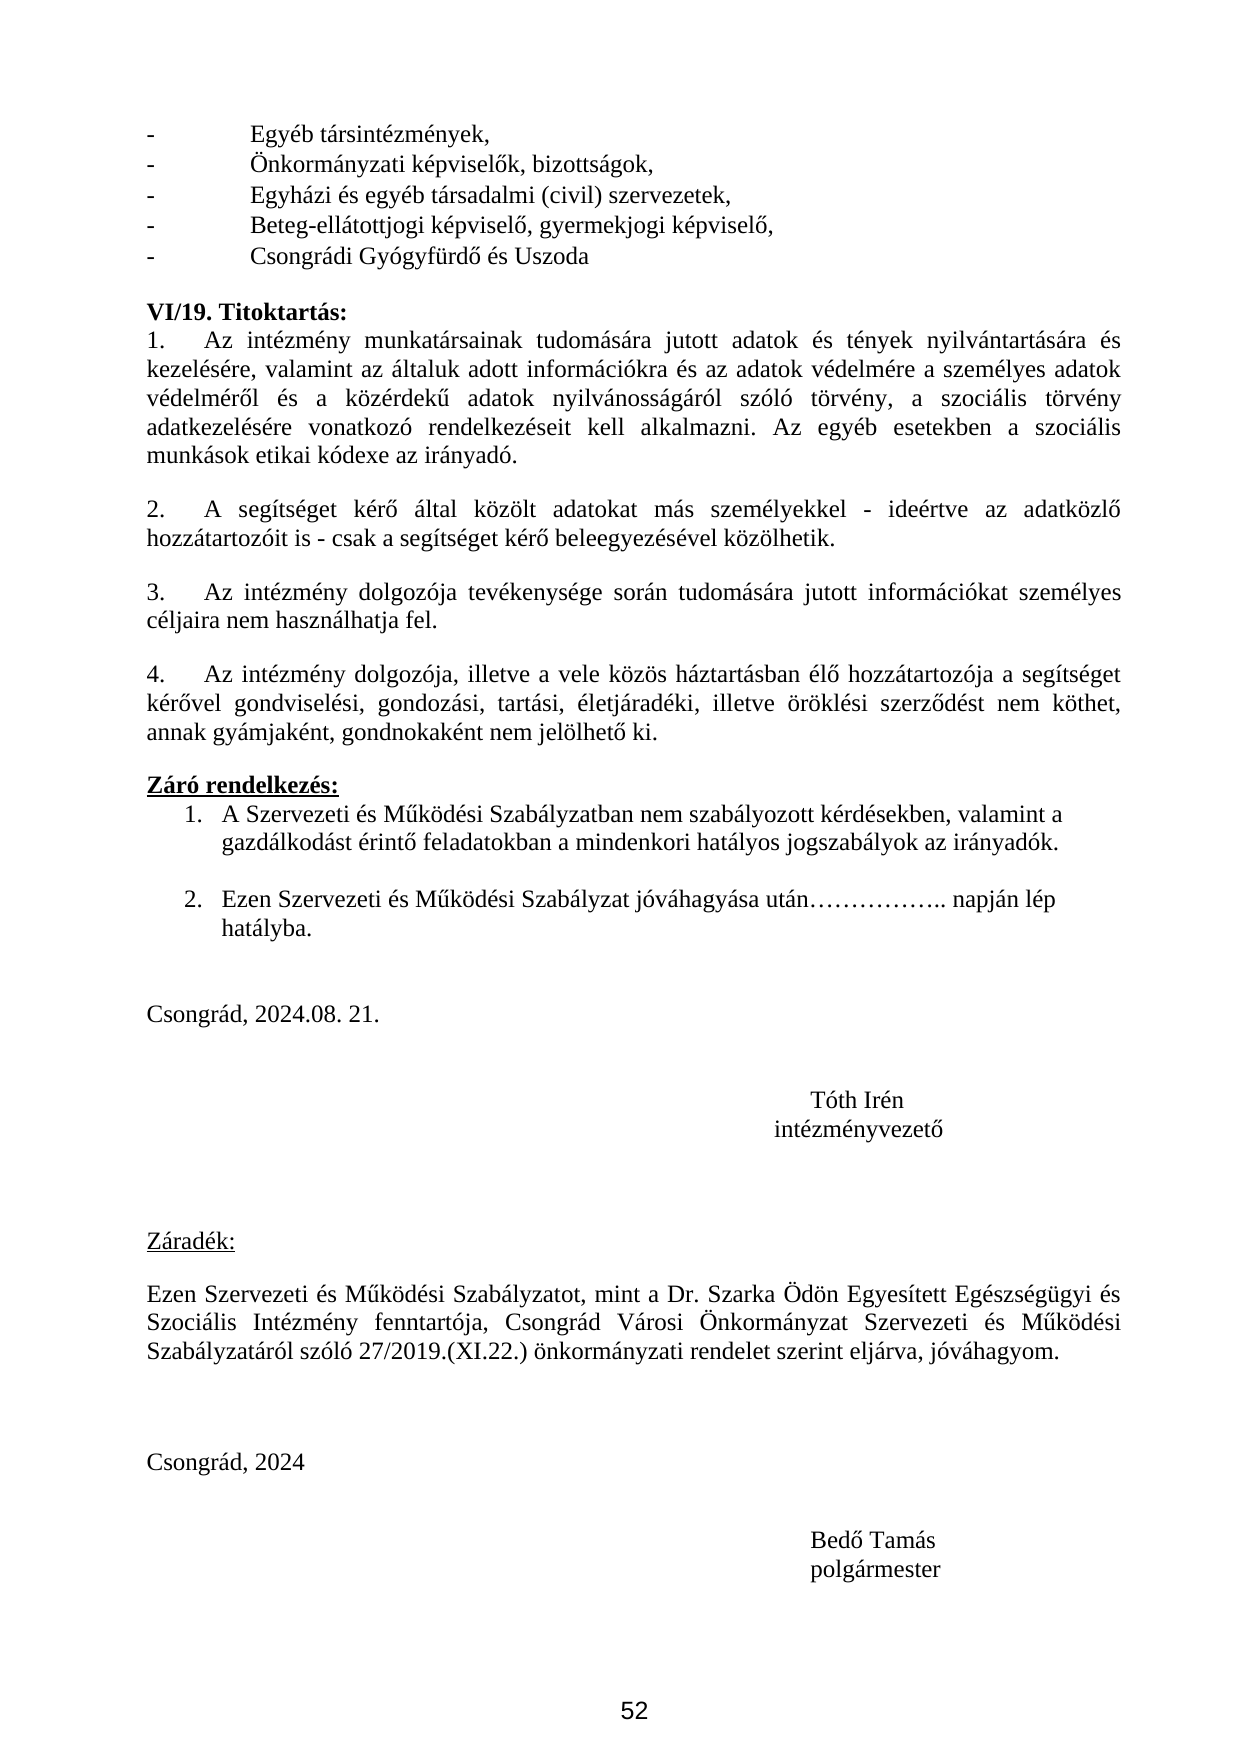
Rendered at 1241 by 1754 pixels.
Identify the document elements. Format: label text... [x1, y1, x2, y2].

text Ezen Szervezeti és Működési Szabályzatot, mint a Dr. Szarka Ödön Egyesített Egészségügyi és Szociális Intézmény fenntartója, Csongrád Városi Önkormányzat Szervezeti és Működési Szabályzatáról szóló 27/2019.(XI.22.) önkormányzati rendelet szerint eljárva, jóváhagyom. [146, 1279, 1122, 1365]
text Csongrád, 2024.08. 21. [146, 999, 1122, 1028]
text Záró rendelkezés: [146, 771, 1122, 799]
text intézményvezető [146, 1114, 1122, 1143]
list Egyéb társintézmények, [146, 118, 1122, 148]
text polgármester [146, 1554, 1122, 1583]
list A Szervezeti és Működési Szabályzatban nem szabályozott kérdésekben, valamint a gazdálkodást érintő feladatokban a mindenkori hatályos jogszabályok az irányadók. [184, 799, 1122, 856]
text Záradék: [146, 1229, 1122, 1254]
text Bedő Tamás [146, 1526, 1122, 1554]
text Tóth Irén [146, 1086, 1122, 1114]
list Ezen Szervezeti és Működési Szabályzat jóváhagyása után…………….. napján lép hatályba. [184, 885, 1122, 942]
list Beteg-ellátottjogi képviselő, gyermekjogi képviselő, [146, 209, 1122, 240]
list A segítséget kérő által közölt adatokat más személyekkel - ideértve az adatközlő hozzátartozóit is - csak a segítséget kérő beleegyezésével közölhetik. [146, 494, 1122, 552]
text VI/19. Titoktartás: [146, 301, 1122, 326]
list Önkormányzati képviselők, bizottságok, [146, 148, 1122, 179]
text Csongrád, 2024 [146, 1451, 1122, 1476]
list Csongrádi Gyógyfürdő és Uszoda [146, 240, 1122, 270]
list Az intézmény dolgozója, illetve a vele közös háztartásban élő hozzátartozója a segítséget kérővel gondviselési, gondozási, tartási, életjáradéki, illetve öröklési szerződést nem köthet, annak gyámjaként, gondnokaként nem jelölhető ki. [146, 659, 1122, 746]
list Az intézmény dolgozója tevékenysége során tudomására jutott információkat személyes céljaira nem használhatja fel. [146, 577, 1122, 634]
list Az intézmény munkatársainak tudomására jutott adatok és tények nyilvántartására és kezelésére, valamint az általuk adott információkra és az adatok védelmére a személyes adatok védelméről és a közérdekű adatok nyilvánosságáról szóló törvény, a szociális törvény adatkezelésére vonatkozó rendelkezéseit kell alkalmazni. Az egyéb esetekben a szociális munkások etikai kódexe az irányadó. [146, 326, 1122, 469]
list Egyházi és egyéb társadalmi (civil) szervezetek, [146, 179, 1122, 209]
